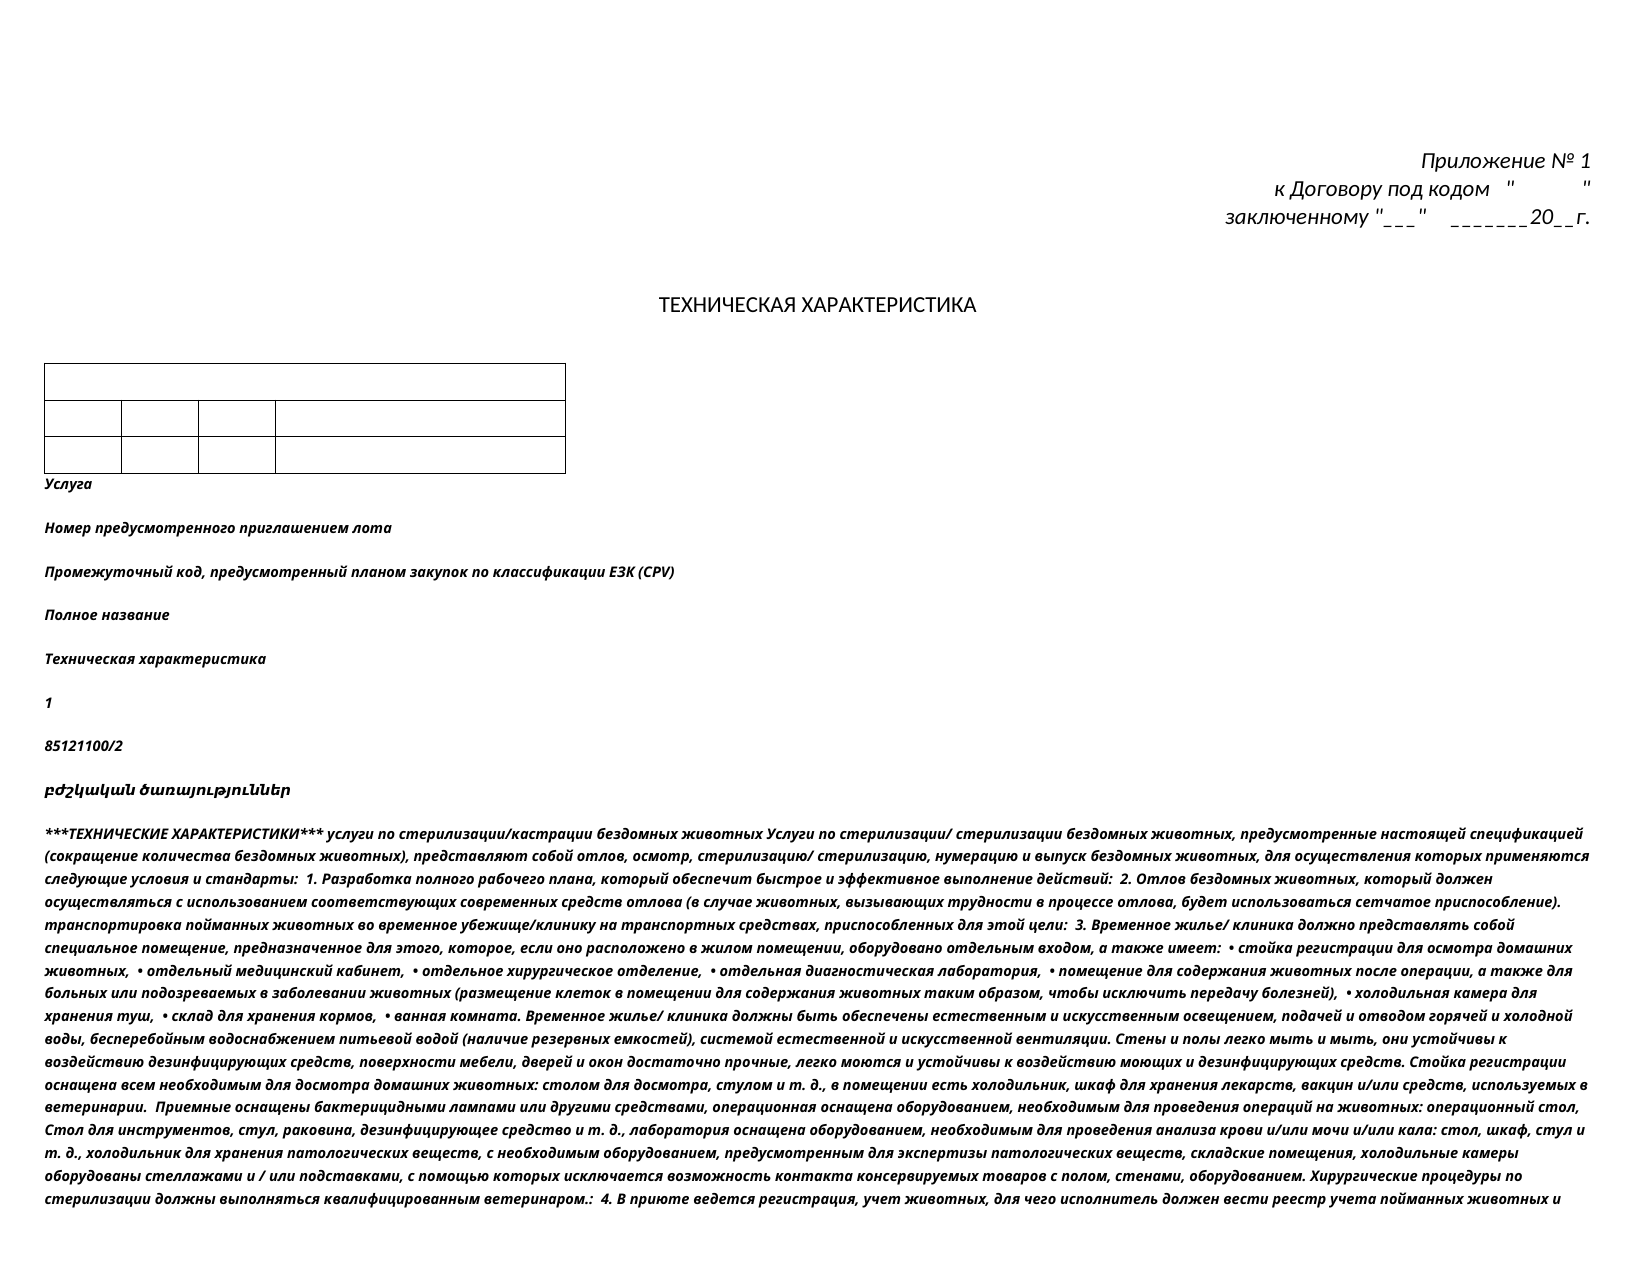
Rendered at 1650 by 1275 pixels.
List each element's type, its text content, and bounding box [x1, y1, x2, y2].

text к Договору под кодом " " заключенному "___" _______20__г. [44, 174, 1591, 230]
text ТЕХНИЧЕСКАЯ ХАРАКТЕРИСТИКА [44, 290, 1591, 318]
text Приложение № 1 [44, 146, 1591, 174]
